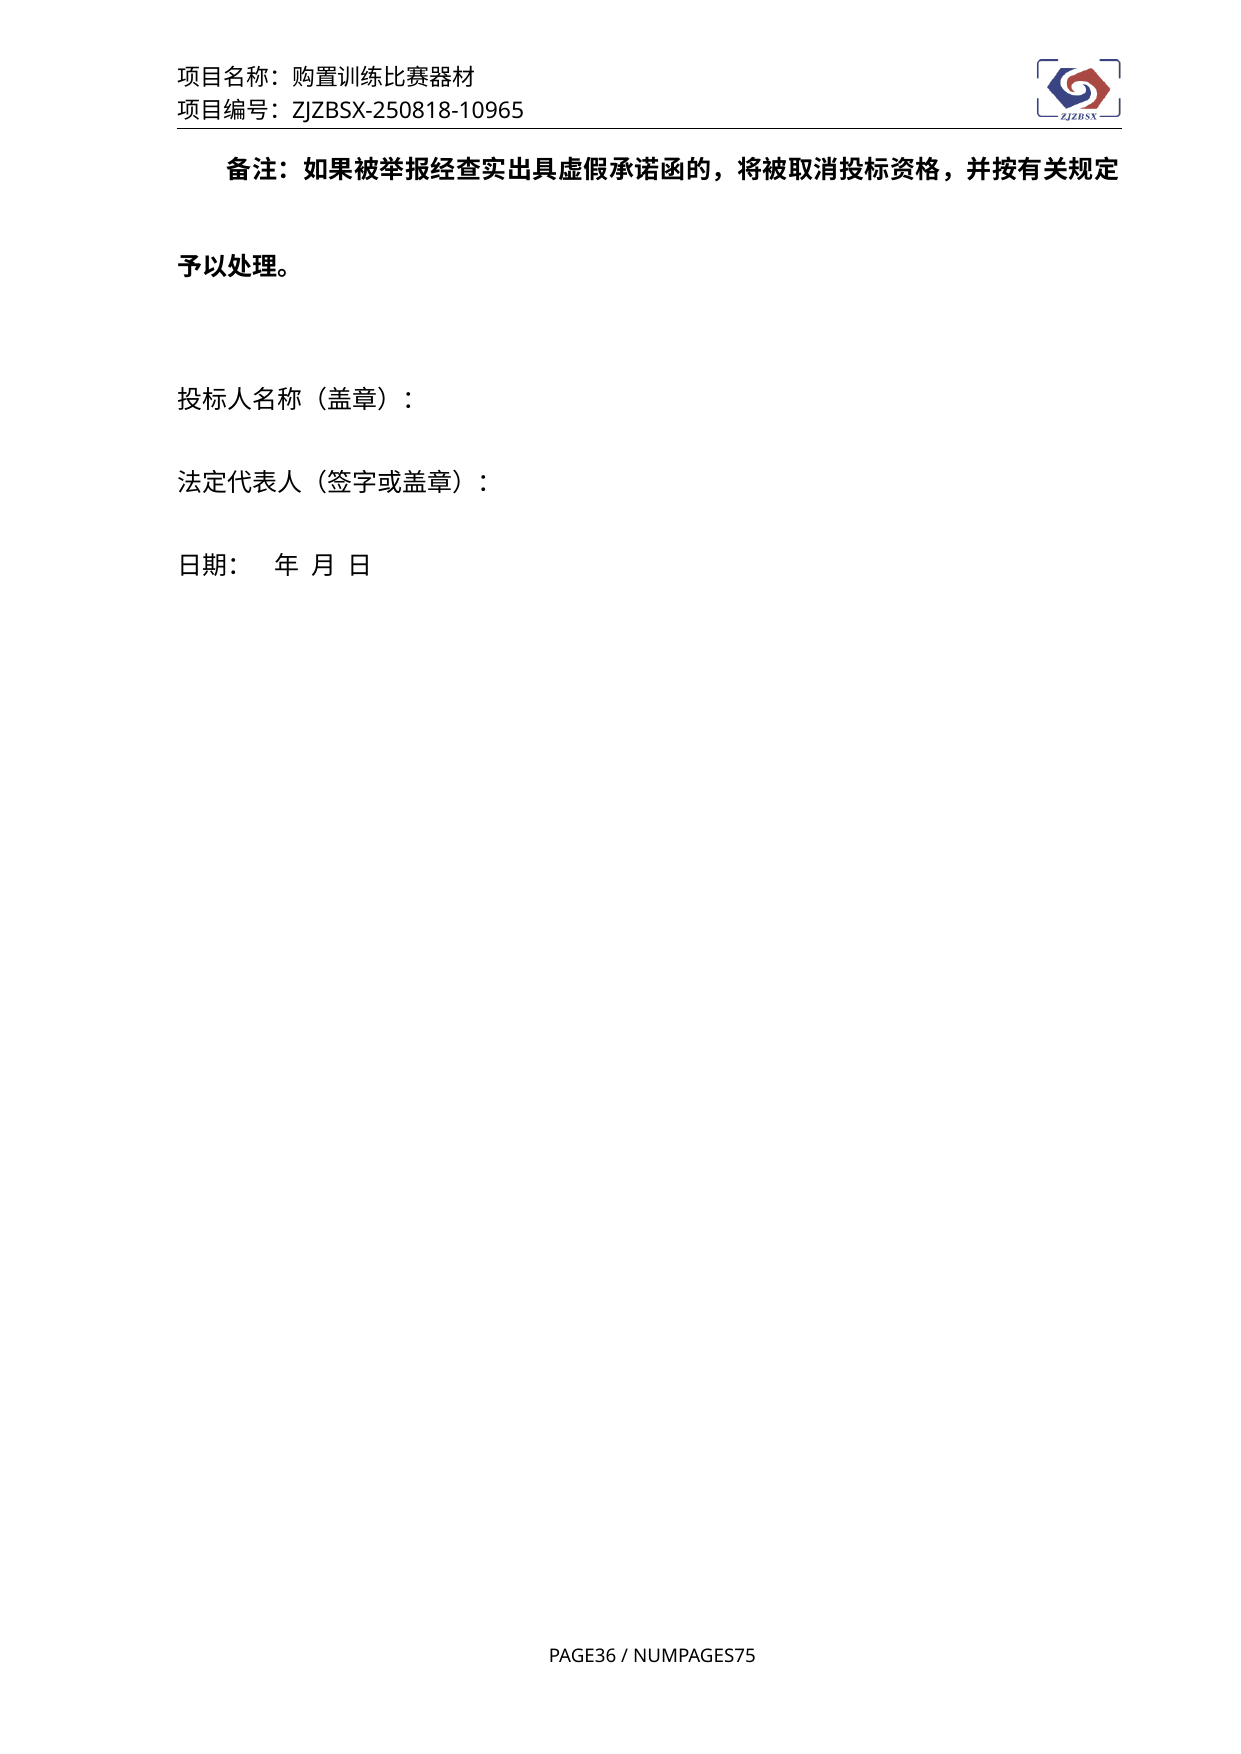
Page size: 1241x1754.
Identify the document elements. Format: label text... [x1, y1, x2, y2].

text 法定代表人（签字或盖章）： [177, 448, 1122, 513]
text 备注：如果被举报经查实出具虚假承诺函的，将被取消投标资格，并按有关规定予以处理。 [177, 135, 1122, 297]
text 日期： 年 月 日 [177, 531, 1122, 596]
picture [1034, 59, 1123, 121]
text 投标人名称（盖章）： [177, 365, 1122, 430]
